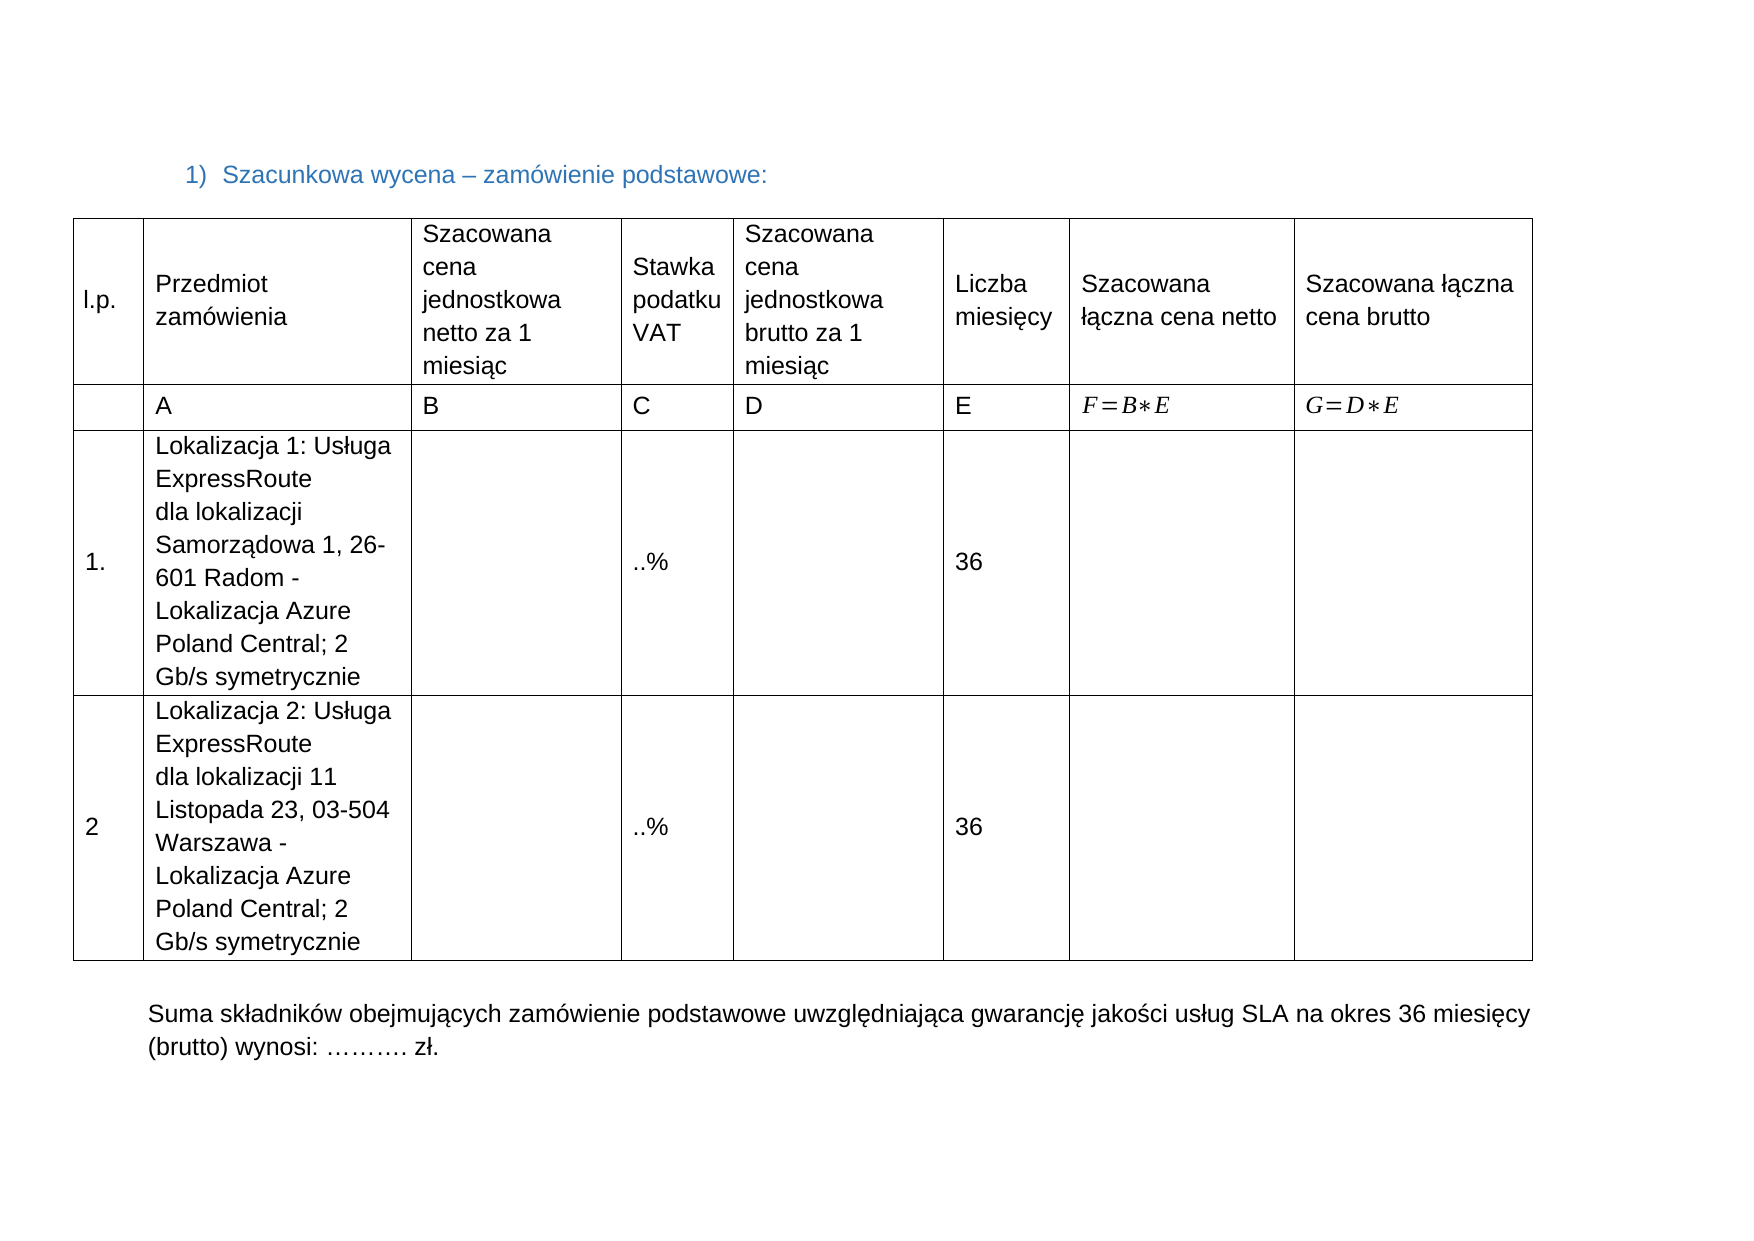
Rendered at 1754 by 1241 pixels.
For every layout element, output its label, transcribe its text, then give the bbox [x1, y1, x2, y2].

table_cell [412, 696, 621, 960]
table_cell [74, 385, 143, 430]
table_cell [1295, 696, 1532, 960]
table_cell Lokalizacja 2: Usługa ExpressRoute dla lokalizacji 11 Listopada 23, 03-504 Warszawa - Lokalizacja Azure Poland Central; 2 Gb/s symetrycznie [144, 696, 411, 960]
table_cell Lokalizacja 1: Usługa ExpressRoute dla lokalizacji Samorządowa 1, 26-601 Radom - Lokalizacja Azure Poland Central; 2 Gb/s symetrycznie [144, 431, 411, 695]
table_cell D [734, 385, 943, 430]
table_cell C [622, 385, 733, 430]
table_cell B [412, 385, 621, 430]
table_cell E [944, 385, 1069, 430]
table_header Szacowana cena jednostkowa netto za 1 miesiąc [412, 219, 621, 384]
table_header Szacowana łączna cena brutto [1295, 219, 1532, 384]
table_header Szacowana cena jednostkowa brutto za 1 miesiąc [734, 219, 943, 384]
table_cell 2 [74, 696, 143, 960]
table_cell A [144, 385, 411, 430]
table_cell 36 [944, 431, 1069, 695]
table_header Liczba miesięcy [944, 219, 1069, 384]
subtitle Szacunkowa wycena – zamówienie podstawowe: [185, 160, 1606, 189]
table_cell [1295, 385, 1532, 430]
table_cell 36 [944, 696, 1069, 960]
table_cell [1070, 431, 1294, 695]
table_cell [1070, 385, 1294, 430]
table_header Stawka podatku VAT [622, 219, 733, 384]
table_cell [734, 696, 943, 960]
table_cell [1070, 696, 1294, 960]
table_cell [734, 431, 943, 695]
table_cell 1. [74, 431, 143, 695]
table_cell ..% [622, 431, 733, 695]
table_cell [1295, 431, 1532, 695]
table_header Przedmiot zamówienia [144, 219, 411, 384]
table_header l.p. [74, 219, 143, 384]
table_header Szacowana łączna cena netto [1070, 219, 1294, 384]
table_cell [412, 431, 621, 695]
text Suma składników obejmujących zamówienie podstawowe uwzględniająca gwarancję jakości usług SLA na okres 36 miesięcy (brutto) wynosi: ………. zł. [148, 999, 1606, 1061]
table_cell ..% [622, 696, 733, 960]
